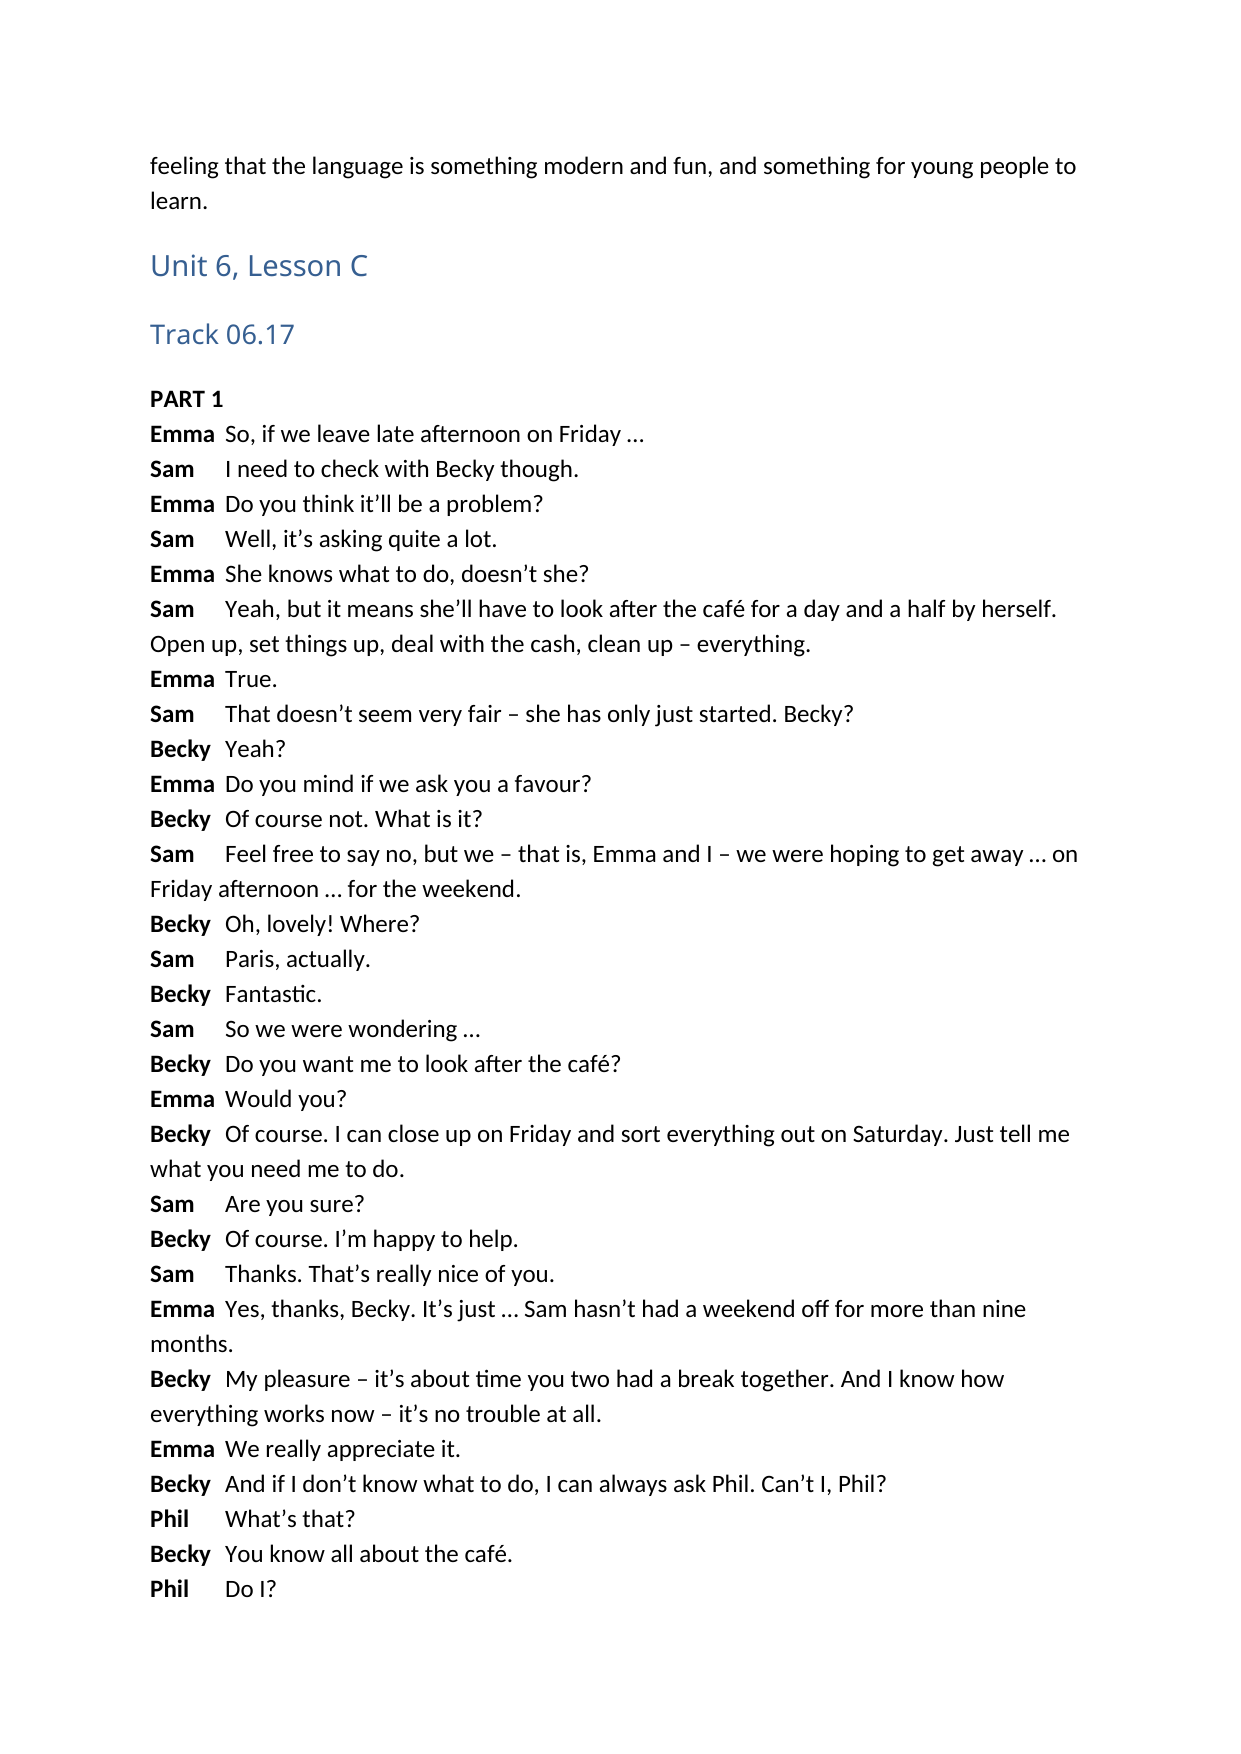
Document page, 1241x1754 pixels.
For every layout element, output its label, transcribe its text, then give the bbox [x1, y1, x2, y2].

text PART 1 [150, 383, 1090, 413]
text Emma We really appreciate it. [150, 1433, 1090, 1463]
text Emma Would you? [150, 1083, 1090, 1113]
text Becky My pleasure – it’s about time you two had a break together. And I know how everything works now – it’s no trouble at all. [150, 1363, 1090, 1428]
text Sam Paris, actually. [150, 943, 1090, 973]
text Emma True. [150, 663, 1090, 693]
text Becky Fantastic. [150, 978, 1090, 1008]
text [150, 150, 1090, 216]
text Becky And if I don’t know what to do, I can always ask Phil. Can’t I, Phil? [150, 1468, 1090, 1498]
text Sam So we were wondering … [150, 1013, 1090, 1043]
text Sam Thanks. That’s really nice of you. [150, 1258, 1090, 1288]
text Emma Do you mind if we ask you a favour? [150, 768, 1090, 798]
text Becky Of course not. What is it? [150, 803, 1090, 833]
subtitle Unit 6, Lesson C [150, 245, 1090, 285]
text Sam Feel free to say no, but we – that is, Emma and I – we were hoping to get away … on Friday afternoon … for the weekend. [150, 838, 1090, 903]
subtitle Track 06.17 [150, 316, 1090, 352]
text Sam I need to check with Becky though. [150, 453, 1090, 483]
text Emma So, if we leave late afternoon on Friday … [150, 418, 1090, 448]
text Becky Do you want me to look after the café? [150, 1048, 1090, 1078]
text Sam That doesn’t seem very fair – she has only just started. Becky? [150, 698, 1090, 728]
text Becky Of course. I’m happy to help. [150, 1223, 1090, 1253]
text Becky Yeah? [150, 733, 1090, 763]
text Phil Do I? [150, 1573, 1090, 1603]
text Emma Do you think it’ll be a problem? [150, 488, 1090, 518]
text Sam Well, it’s asking quite a lot. [150, 523, 1090, 553]
text Becky Oh, lovely! Where? [150, 908, 1090, 938]
text Emma She knows what to do, doesn’t she? [150, 558, 1090, 588]
text Emma Yes, thanks, Becky. It’s just … Sam hasn’t had a weekend off for more than nine months. [150, 1293, 1090, 1358]
text Sam Yeah, but it means she’ll have to look after the café for a day and a half by herself. Open up, set things up, deal with the cash, clean up – everything. [150, 593, 1090, 658]
text Phil What’s that? [150, 1503, 1090, 1533]
text Sam Are you sure? [150, 1188, 1090, 1218]
text Becky Of course. I can close up on Friday and sort everything out on Saturday. Just tell me what you need me to do. [150, 1118, 1090, 1183]
text Becky You know all about the café. [150, 1538, 1090, 1568]
